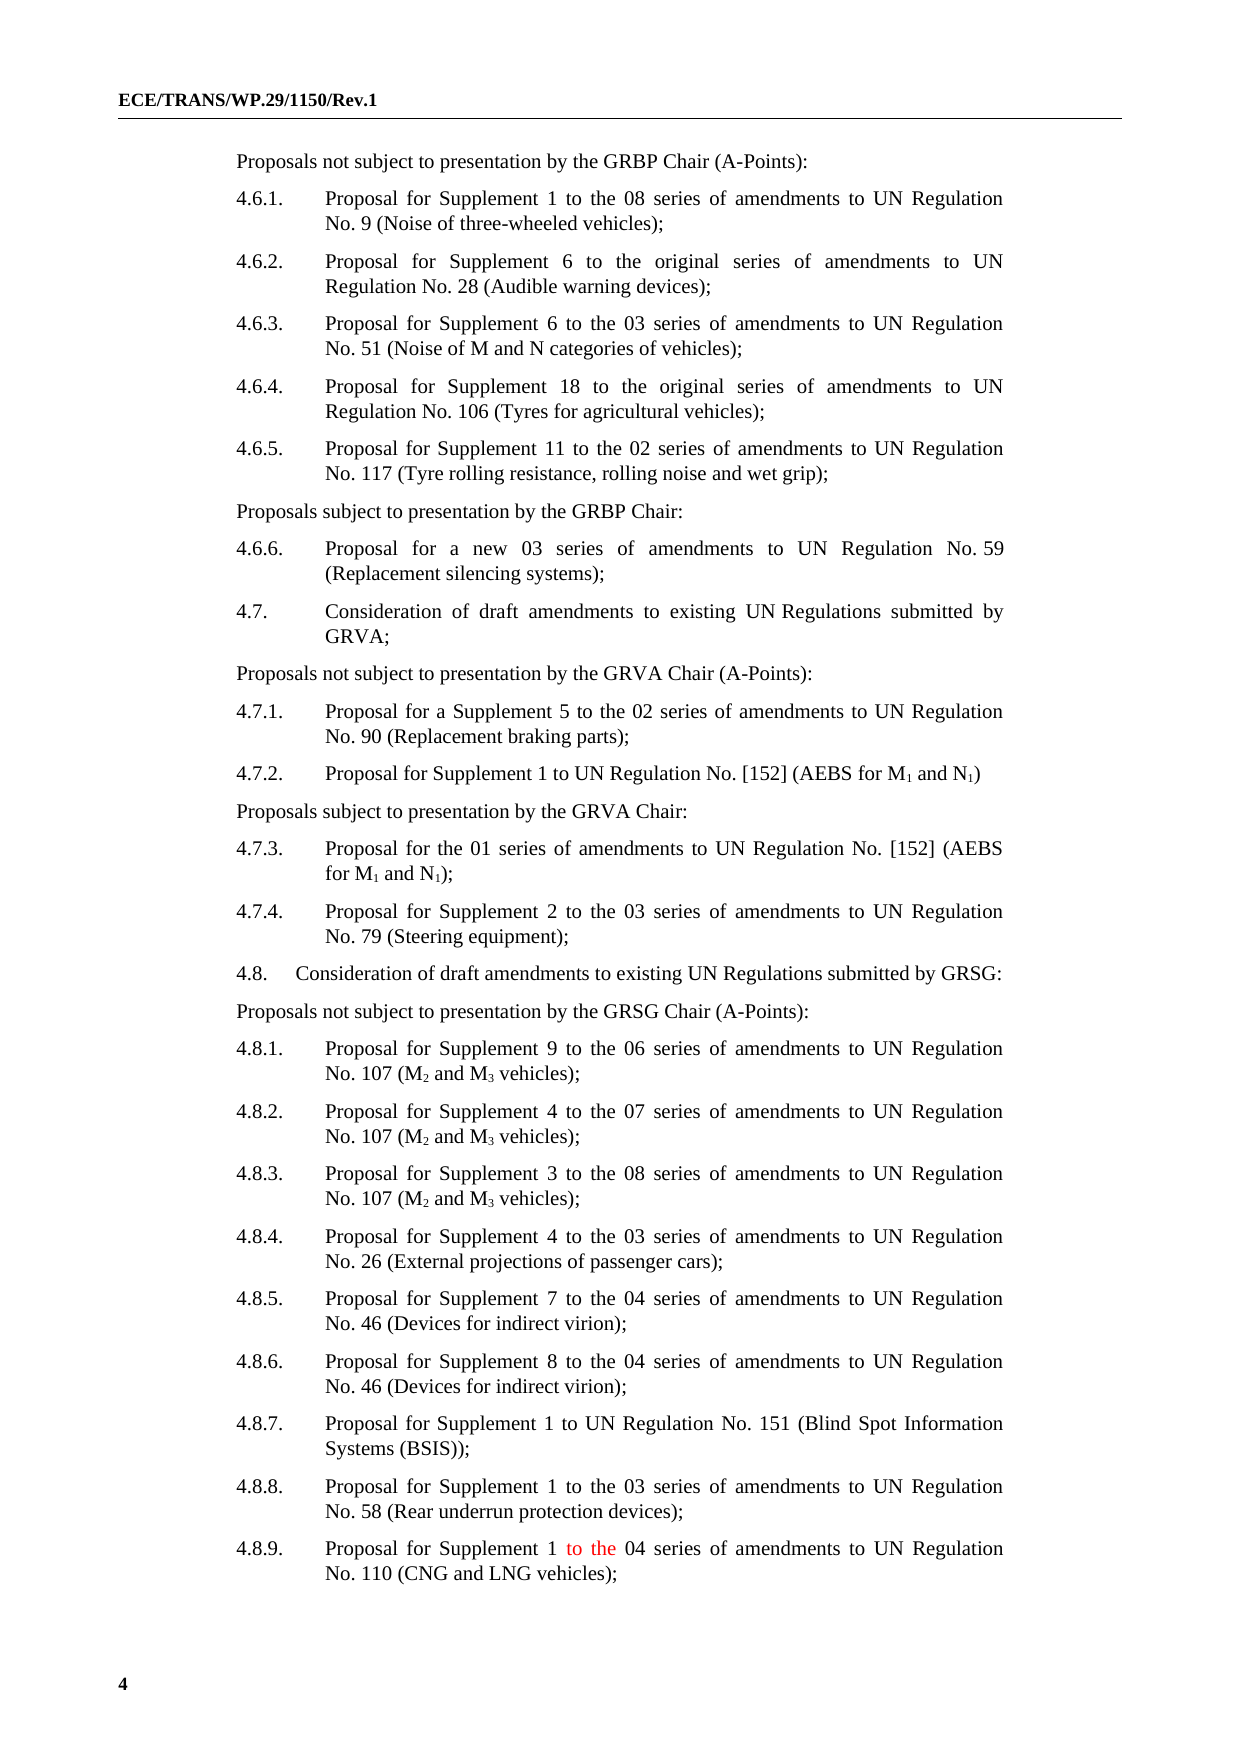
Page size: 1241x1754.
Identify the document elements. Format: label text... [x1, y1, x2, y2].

text 4.7.4. Proposal for Supplement 2 to the 03 series of amendments to UN Regulation No. 79 (Steering equipment); [236, 898, 1004, 948]
text 4.7.2. Proposal for Supplement 1 to UN Regulation No. [152] (AEBS for M1 and N1) [236, 760, 1004, 785]
text 4.6.3. Proposal for Supplement 6 to the 03 series of amendments to UN Regulation No. 51 (Noise of M and N categories of vehicles); [236, 310, 1004, 360]
text 4.8.3. Proposal for Supplement 3 to the 08 series of amendments to UN Regulation No. 107 (M2 and M3 vehicles); [236, 1160, 1004, 1210]
text 4.8.8. Proposal for Supplement 1 to the 03 series of amendments to UN Regulation No. 58 (Rear underrun protection devices); [236, 1473, 1004, 1523]
text 4.8.4. Proposal for Supplement 4 to the 03 series of amendments to UN Regulation No. 26 (External projections of passenger cars); [236, 1223, 1004, 1273]
text 4.6.5. Proposal for Supplement 11 to the 02 series of amendments to UN Regulation No. 117 (Tyre rolling resistance, rolling noise and wet grip); [236, 435, 1004, 485]
text Proposals subject to presentation by the GRVA Chair: [236, 798, 1004, 823]
text Proposals not subject to presentation by the GRBP Chair (A-Points): [236, 148, 1004, 173]
text Proposals not subject to presentation by the GRSG Chair (A-Points): [236, 998, 1004, 1023]
text 4.8.5. Proposal for Supplement 7 to the 04 series of amendments to UN Regulation No. 46 (Devices for indirect virion); [236, 1285, 1004, 1335]
text 4.6.1. Proposal for Supplement 1 to the 08 series of amendments to UN Regulation No. 9 (Noise of three-wheeled vehicles); [236, 185, 1004, 235]
text 4.8.9. Proposal for Supplement 1 to the 04 series of amendments to UN Regulation No. 110 (CNG and LNG vehicles); [236, 1535, 1004, 1585]
text 4.8. Consideration of draft amendments to existing UN Regulations submitted by GRSG: [118, 960, 1004, 985]
text Proposals subject to presentation by the GRBP Chair: [236, 498, 1004, 523]
text 4.8.2. Proposal for Supplement 4 to the 07 series of amendments to UN Regulation No. 107 (M2 and M3 vehicles); [236, 1098, 1004, 1148]
text 4.7. Consideration of draft amendments to existing UN Regulations submitted by GRVA; [236, 598, 1004, 648]
text 4.6.4. Proposal for Supplement 18 to the original series of amendments to UN Regulation No. 106 (Tyres for agricultural vehicles); [236, 373, 1004, 423]
text 4.8.6. Proposal for Supplement 8 to the 04 series of amendments to UN Regulation No. 46 (Devices for indirect virion); [236, 1348, 1004, 1398]
text Proposals not subject to presentation by the GRVA Chair (A-Points): [236, 660, 1004, 685]
text 4.7.3. Proposal for the 01 series of amendments to UN Regulation No. [152] (AEBS for M1 and N1); [236, 835, 1004, 885]
text 4.8.1. Proposal for Supplement 9 to the 06 series of amendments to UN Regulation No. 107 (M2 and M3 vehicles); [236, 1035, 1004, 1085]
text 4.6.2. Proposal for Supplement 6 to the original series of amendments to UN Regulation No. 28 (Audible warning devices); [236, 248, 1004, 298]
text 4.7.1. Proposal for a Supplement 5 to the 02 series of amendments to UN Regulation No. 90 (Replacement braking parts); [236, 698, 1004, 748]
text 4.6.6. Proposal for a new 03 series of amendments to UN Regulation No. 59 (Replacement silencing systems); [236, 535, 1004, 585]
text 4.8.7. Proposal for Supplement 1 to UN Regulation No. 151 (Blind Spot Information Systems (BSIS)); [236, 1410, 1004, 1460]
